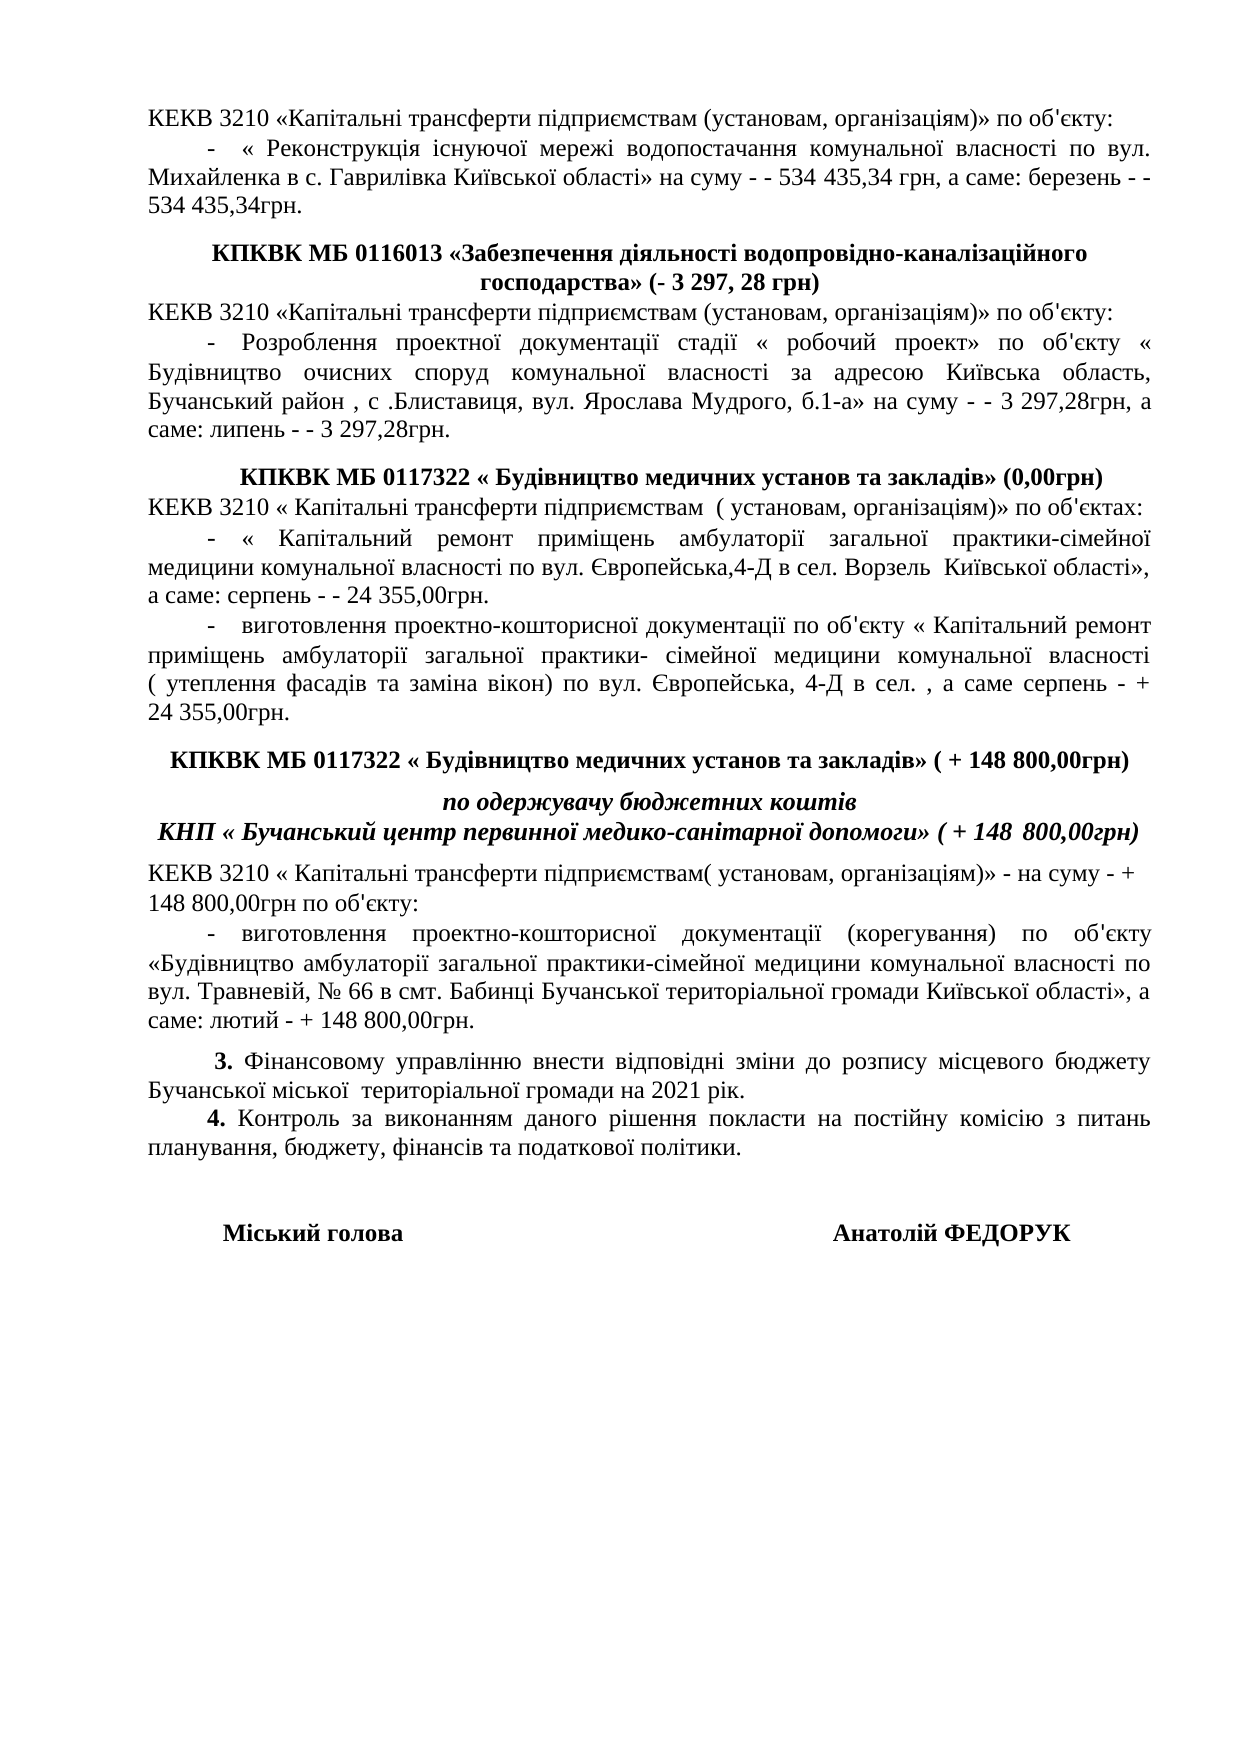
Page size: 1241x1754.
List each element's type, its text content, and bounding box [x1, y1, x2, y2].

text КПКВК МБ 0117322 « Будівництво медичних установ та закладів» ( + 148 800,00грн) [148, 745, 1152, 774]
text 3. Фінансовому управлінню внести відповідні зміни до розпису місцевого бюджету Бучанської міської територіальної громади на 2021 рік. [148, 1046, 1152, 1103]
list виготовлення проектно-кошторисної документації (корегування) по об'єкту «Будівництво амбулаторії загальної практики-сімейної медицини комунальної власності по вул. Травневій, № 66 в смт. Бабинці Бучанської територіальної громади Київської області», а саме: лютий - + 148 800,00грн. [148, 917, 1152, 1034]
list « Реконструкція існуючої мережі водопостачання комунальної власності по вул. Михайленка в с. Гаврилівка Київської області» на суму - - 534 435,34 грн, а саме: березень - - 534 435,34грн. [148, 133, 1152, 219]
text КЕКВ 3210 «Капітальні трансферти підприємствам (установам, організаціям)» по об'єкту: [148, 103, 1152, 133]
list « Капітальний ремонт приміщень амбулаторії загальної практики-сімейної медицини комунальної власності по вул. Європейська,4-Д в сел. Ворзель Київської області», а саме: серпень - - 24 355,00грн. [148, 522, 1152, 609]
text КЕКВ 3210 «Капітальні трансферти підприємствам (установам, організаціям)» по об'єкту: [148, 296, 1152, 327]
list КПКВК МБ 0117322 « Будівництво медичних установ та закладів» (0,00грн) [191, 462, 1152, 491]
list виготовлення проектно-кошторисної документації по об'єкту « Капітальний ремонт приміщень амбулаторії загальної практики- сімейної медицини комунальної власності ( утеплення фасадів та заміна вікон) по вул. Європейська, 4-Д в сел. , а саме серпень - + 24 355,00грн. [148, 609, 1152, 726]
list КЕКВ 3210 « Капітальні трансферти підприємствам ( установам, організаціям)» по об'єктах: [148, 491, 1152, 522]
text КЕКВ 3210 « Капітальні трансферти підприємствам( установам, організаціям)» - на суму - + 148 800,00грн по об'єкту: [148, 858, 1152, 917]
text Міський голова Анатолій ФЕДОРУК [148, 1218, 1152, 1247]
list Розроблення проектної документації стадії « робочий проект» по об'єкту « Будівництво очисних споруд комунальної власності за адресою Київська область, Бучанський район , с .Блиставиця, вул. Ярослава Мудрого, б.1-а» на суму - - 3 297,28грн, а саме: липень - - 3 297,28грн. [148, 327, 1152, 443]
text 4. Контроль за виконанням даного рішення покласти на постійну комісію з питань планування, бюджету, фінансів та податкової політики. [148, 1103, 1152, 1161]
text КНП « Бучанський центр первинної медико-санітарної допомоги» ( + 148 800,00грн) [148, 816, 1152, 846]
text по одержувачу бюджетних коштів [148, 786, 1152, 816]
text КПКВК МБ 0116013 «Забезпечення діяльності водопровідно-каналізаційного господарства» (- 3 297, 28 грн) [148, 238, 1152, 296]
